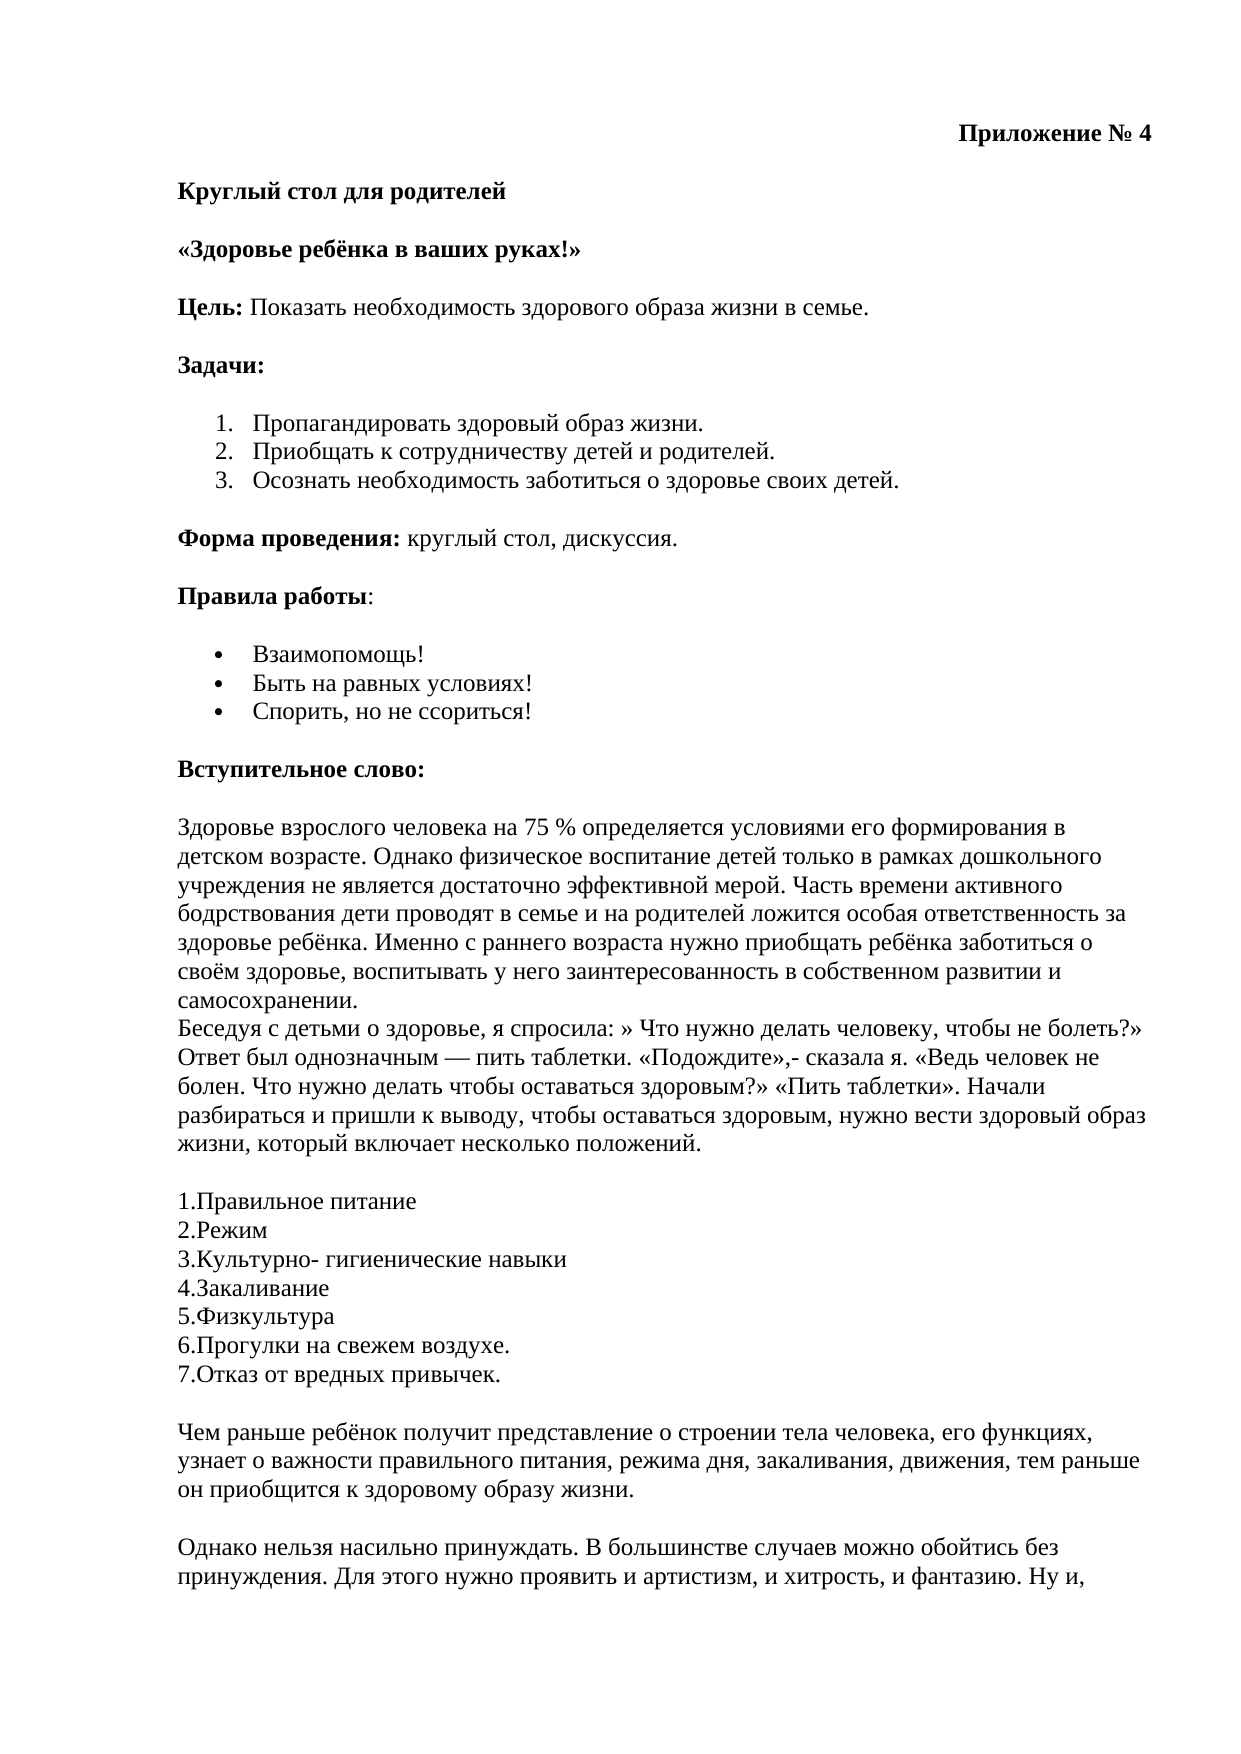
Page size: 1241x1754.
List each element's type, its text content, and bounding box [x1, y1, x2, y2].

list Спорить, но не ссориться! [215, 696, 1152, 725]
list Приобщать к сотрудничеству детей и родителей. [215, 436, 1152, 465]
text Здоровье взрослого человека на 75 % определяется условиями его формирования в детском возрасте. Однако физическое воспитание детей только в рамках дошкольного учреждения не является достаточно эффективной мерой. Часть времени активного бодрствования дети проводят в семье и на родителей ложится особая ответственность за здоровье ребёнка. Именно с раннего возраста нужно приобщать ребёнка заботиться о своём здоровье, воспитывать у него заинтересованность в собственном развитии и самосохранении. Беседуя с детьми о здоровье, я спросила: » Что нужно делать человеку, чтобы не болеть?» Ответ был однозначным — пить таблетки. «Подождите»,- сказала я. «Ведь человек не болен. Что нужно делать чтобы оставаться здоровым?» «Пить таблетки». Начали разбираться и пришли к выводу, чтобы оставаться здоровым, нужно вести здоровый образ жизни, который включает несколько положений. [177, 812, 1152, 1157]
text Вступительное слово: [177, 754, 1152, 783]
text Круглый стол для родителей [177, 176, 1152, 205]
text Чем раньше ребёнок получит представление о строении тела человека, его функциях, узнает о важности правильного питания, режима дня, закаливания, движения, тем раньше он приобщится к здоровому образу жизни. [177, 1417, 1152, 1503]
list Пропагандировать здоровый образ жизни. [215, 408, 1152, 436]
text 1.Правильное питание 2.Режим 3.Культурно- гигиенические навыки 4.Закаливание 5.Физкультура 6.Прогулки на свежем воздухе. 7.Отказ от вредных привычек. [177, 1186, 1152, 1388]
text Форма проведения: круглый стол, дискуссия. [177, 523, 1152, 552]
text Цель: Показать необходимость здорового образа жизни в семье. [177, 292, 1152, 321]
list Взаимопомощь! [215, 639, 1152, 668]
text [177, 1532, 1152, 1590]
text Задачи: [177, 350, 1152, 378]
list Осознать необходимость заботиться о здоровье своих детей. [215, 465, 1152, 494]
list Быть на равных условиях! [215, 668, 1152, 696]
text Правила работы: [177, 581, 1152, 610]
text «Здоровье ребёнка в ваших руках!» [177, 234, 1152, 263]
text Приложение № 4 [177, 118, 1152, 147]
